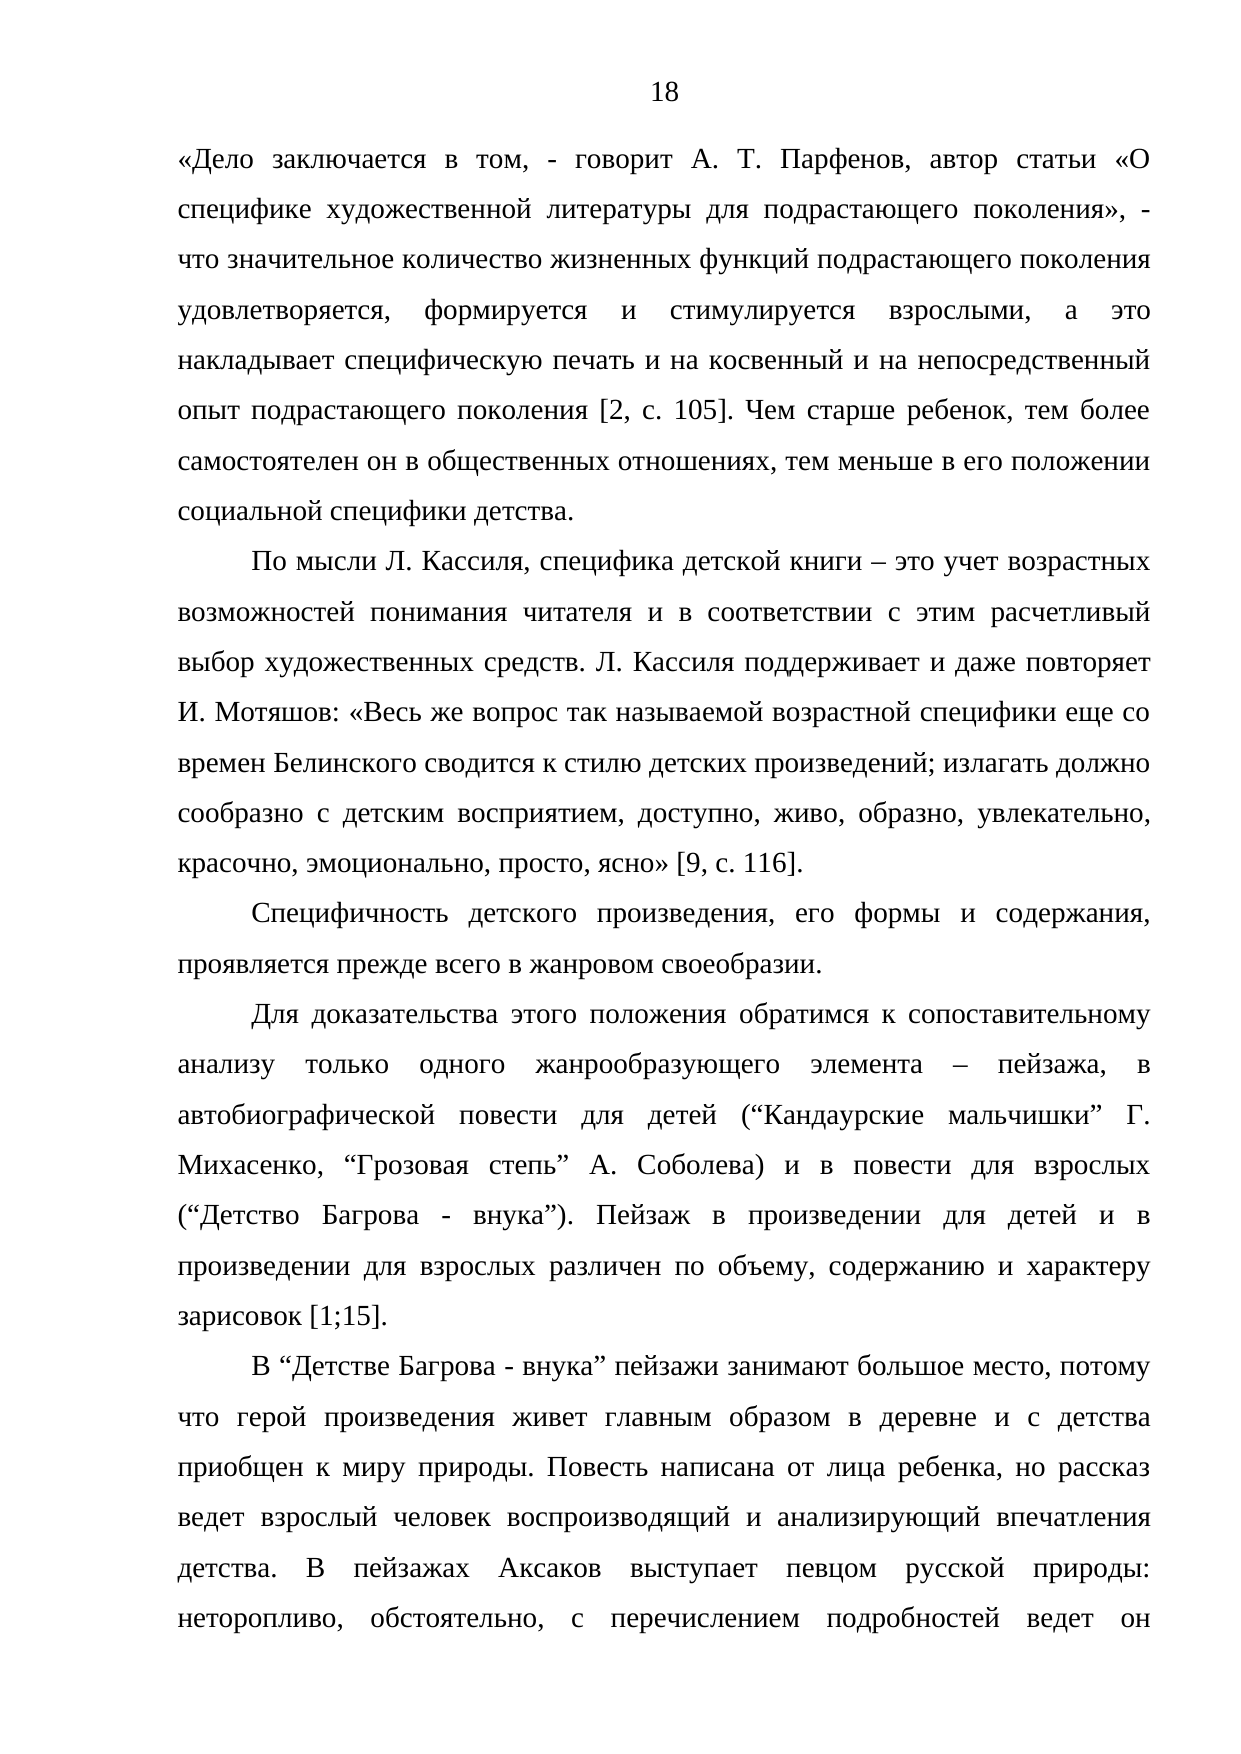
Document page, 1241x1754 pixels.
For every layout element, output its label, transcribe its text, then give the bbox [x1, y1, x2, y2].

text Специфичность детского произведения, его формы и содержания, проявляется прежде всего в жанровом своеобразии. [177, 896, 1152, 979]
text По мысли Л. Кассиля, специфика детской книги – это учет возрастных возможностей понимания читателя и в соответствии с этим расчетливый выбор художественных средств. Л. Кассиля поддерживает и даже повторяет И. Мотяшов: «Весь же вопрос так называемой возрастной специфики еще со времен Белинского сводится к стилю детских произведений; излагать должно сообразно с детским восприятием, доступно, живо, образно, увлекательно, красочно, эмоционально, просто, ясно» [9, с. 116]. [177, 543, 1152, 879]
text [177, 1348, 1152, 1633]
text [177, 141, 1152, 527]
text Для доказательства этого положения обратимся к сопоставительному анализу только одного жанрообразующего элемента – пейзажа, в автобиографической повести для детей (“Кандаурские мальчишки” Г. Михасенко, “Грозовая степь” А. Соболева) и в повести для взрослых (“Детство Багрова - внука”). Пейзаж в произведении для детей и в произведении для взрослых различен по объему, содержанию и характеру зарисовок [1;15]. [177, 996, 1152, 1332]
